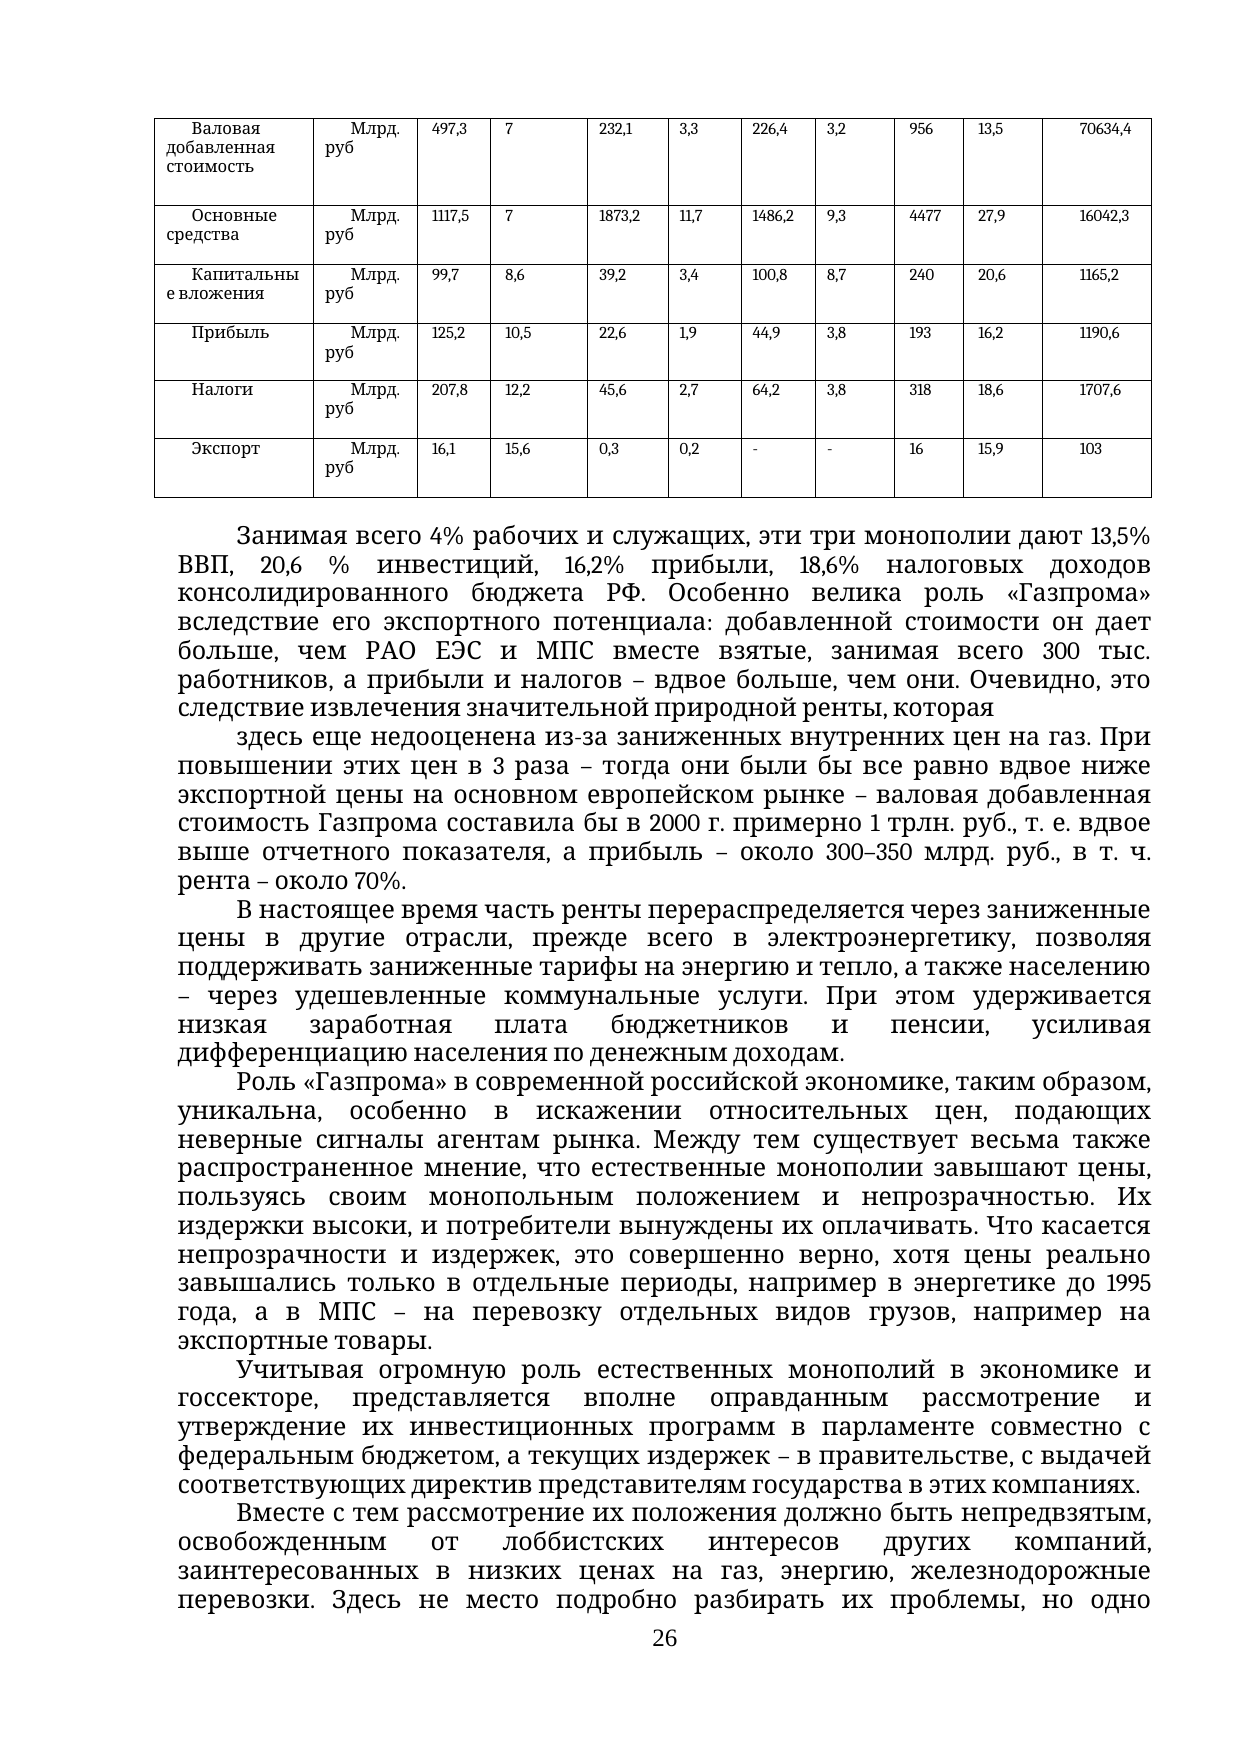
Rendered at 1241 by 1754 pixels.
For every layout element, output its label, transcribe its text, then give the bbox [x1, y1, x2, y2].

table_cell - [816, 439, 894, 497]
table_cell 3,3 [669, 119, 741, 205]
table_cell 3,2 [816, 119, 894, 205]
table_cell 11,7 [669, 206, 741, 264]
table_cell 39,2 [588, 265, 668, 323]
text здесь еще недооценена из-за заниженных внутренних цен на газ. При повышении этих цен в 3 раза – тогда они были бы все равно вдвое ниже экспортной цены на основном европейском рынке – валовая добавленная стоимость Газпрома составила бы в 2000 г. примерно 1 трлн. руб., т. е. вдвое выше отчетного показателя, а прибыль – около 300–350 млрд. руб., в т. ч. рента – около 70%. [177, 723, 1152, 896]
table_cell Капитальные вложения [155, 265, 313, 323]
table_cell 99,7 [418, 265, 490, 323]
table_cell 207,8 [418, 381, 490, 438]
table_cell 16042,3 [1043, 206, 1151, 264]
table_cell 3,8 [816, 324, 894, 379]
table_cell 10,5 [491, 324, 587, 379]
table_cell Основные средства [155, 206, 313, 264]
table_cell 0,2 [669, 439, 741, 497]
table_cell Млрд. руб [314, 119, 417, 205]
table_cell 70634,4 [1043, 119, 1151, 205]
table_cell 22,6 [588, 324, 668, 379]
table_cell 1486,2 [742, 206, 815, 264]
table_cell 226,4 [742, 119, 815, 205]
table_cell Млрд. руб [314, 265, 417, 323]
table_cell 18,6 [964, 381, 1042, 438]
table_cell 16,1 [418, 439, 490, 497]
table_cell 13,5 [964, 119, 1042, 205]
table_cell - [742, 439, 815, 497]
table_cell Млрд. руб [314, 206, 417, 264]
table_cell 318 [895, 381, 963, 438]
table_cell 45,6 [588, 381, 668, 438]
table_cell 3,8 [816, 381, 894, 438]
table_cell 8,7 [816, 265, 894, 323]
table_cell 1707,6 [1043, 381, 1151, 438]
table_cell 1117,5 [418, 206, 490, 264]
table_cell 497,3 [418, 119, 490, 205]
table_cell 15,6 [491, 439, 587, 497]
table_cell 193 [895, 324, 963, 379]
table_cell Прибыль [155, 324, 313, 379]
table_cell 3,4 [669, 265, 741, 323]
table_cell 15,9 [964, 439, 1042, 497]
text Учитывая огромную роль естественных монополий в экономике и госсекторе, представляется вполне оправданным рассмотрение и утверждение их инвестиционных программ в парламенте совместно с федеральным бюджетом, а текущих издержек – в правительстве, с выдачей соответствующих директив представителям государства в этих компаниях. [177, 1356, 1152, 1499]
table_cell 1190,6 [1043, 324, 1151, 379]
table_cell 1873,2 [588, 206, 668, 264]
table_cell 16 [895, 439, 963, 497]
text Роль «Газпрома» в современной российской экономике, таким образом, уникальна, особенно в искажении относительных цен, подающих неверные сигналы агентам рынка. Между тем существует весьма также распространенное мнение, что естественные монополии завышают цены, пользуясь своим монопольным положением и непрозрачностью. Их издержки высоки, и потребители вынуждены их оплачивать. Что касается непрозрачности и издержек, это совершенно верно, хотя цены реально завышались только в отдельные периоды, например в энергетике до 1995 года, а в МПС – на перевозку отдельных видов грузов, например на экспортные товары. [177, 1068, 1152, 1356]
text В настоящее время часть ренты перераспределяется через заниженные цены в другие отрасли, прежде всего в электроэнергетику, позволяя поддерживать заниженные тарифы на энергию и тепло, а также населению – через удешевленные коммунальные услуги. При этом удерживается низкая заработная плата бюджетников и пенсии, усиливая дифференциацию населения по денежным доходам. [177, 896, 1152, 1068]
table_cell Млрд. руб [314, 324, 417, 379]
table_cell 1,9 [669, 324, 741, 379]
table_cell 7 [491, 119, 587, 205]
table_cell 240 [895, 265, 963, 323]
table_cell 232,1 [588, 119, 668, 205]
table_cell 125,2 [418, 324, 490, 379]
table_cell 956 [895, 119, 963, 205]
table_cell 7 [491, 206, 587, 264]
table_cell Млрд. руб [314, 439, 417, 497]
table_cell 12,2 [491, 381, 587, 438]
text Занимая всего 4% рабочих и служащих, эти три монополии дают 13,5% ВВП, 20,6 % инвестиций, 16,2% прибыли, 18,6% налоговых доходов консолидированного бюджета РФ. Особенно велика роль «Газпрома» вследствие его экспортного потенциала: добавленной стоимости он дает больше, чем РАО ЕЭС и МПС вместе взятые, занимая всего 300 тыс. работников, а прибыли и налогов – вдвое больше, чем они. Очевидно, это следствие извлечения значительной природной ренты, которая [177, 522, 1152, 723]
table_cell Экспорт [155, 439, 313, 497]
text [177, 1499, 1152, 1614]
table_cell 27,9 [964, 206, 1042, 264]
table_cell 9,3 [816, 206, 894, 264]
table_cell 64,2 [742, 381, 815, 438]
table_cell 0,3 [588, 439, 668, 497]
table_cell 103 [1043, 439, 1151, 497]
table_cell 4477 [895, 206, 963, 264]
table_cell 100,8 [742, 265, 815, 323]
table_cell Млрд. руб [314, 381, 417, 438]
table_cell 1165,2 [1043, 265, 1151, 323]
table_cell 20,6 [964, 265, 1042, 323]
table_cell Валовая добавленная стоимость [155, 119, 313, 205]
table_cell 2,7 [669, 381, 741, 438]
table_cell 44,9 [742, 324, 815, 379]
table_cell 8,6 [491, 265, 587, 323]
table_cell Налоги [155, 381, 313, 438]
table_cell 16,2 [964, 324, 1042, 379]
